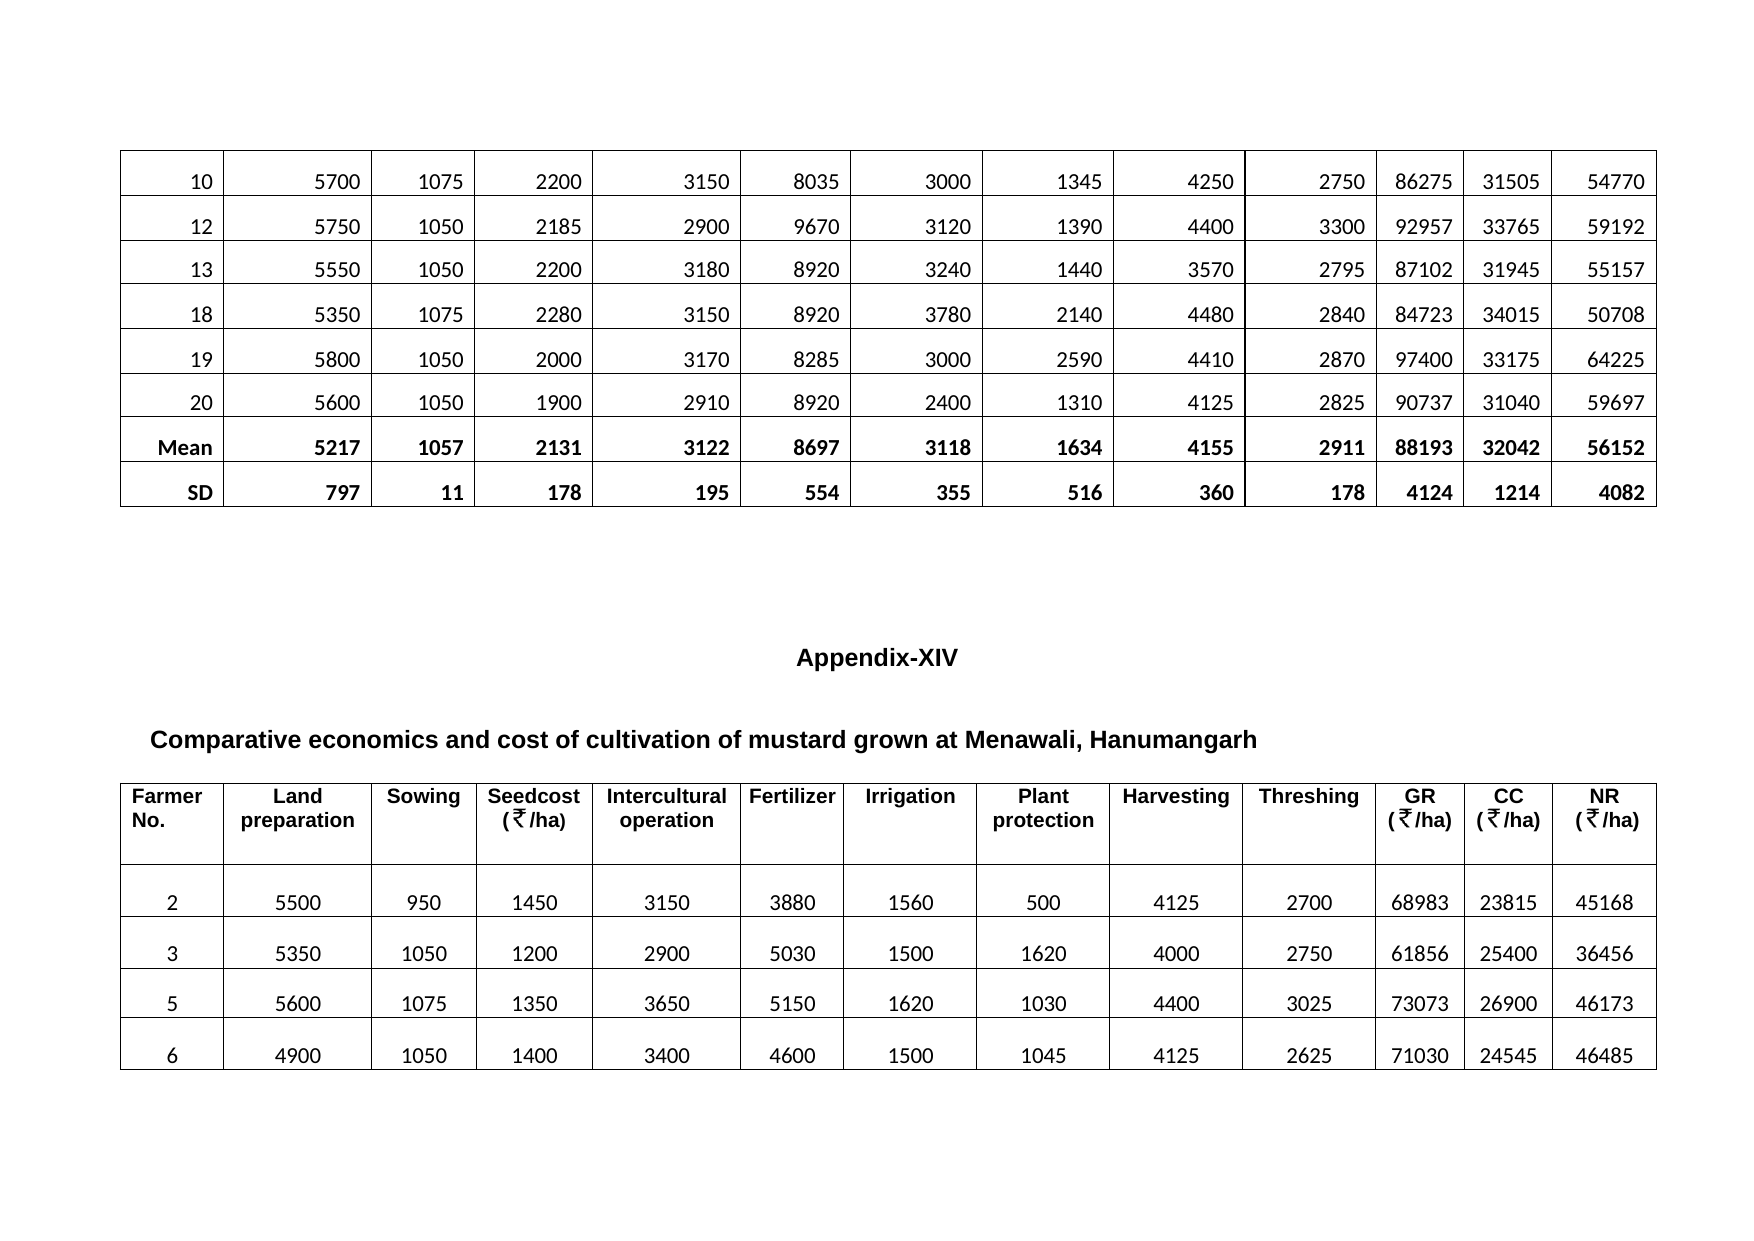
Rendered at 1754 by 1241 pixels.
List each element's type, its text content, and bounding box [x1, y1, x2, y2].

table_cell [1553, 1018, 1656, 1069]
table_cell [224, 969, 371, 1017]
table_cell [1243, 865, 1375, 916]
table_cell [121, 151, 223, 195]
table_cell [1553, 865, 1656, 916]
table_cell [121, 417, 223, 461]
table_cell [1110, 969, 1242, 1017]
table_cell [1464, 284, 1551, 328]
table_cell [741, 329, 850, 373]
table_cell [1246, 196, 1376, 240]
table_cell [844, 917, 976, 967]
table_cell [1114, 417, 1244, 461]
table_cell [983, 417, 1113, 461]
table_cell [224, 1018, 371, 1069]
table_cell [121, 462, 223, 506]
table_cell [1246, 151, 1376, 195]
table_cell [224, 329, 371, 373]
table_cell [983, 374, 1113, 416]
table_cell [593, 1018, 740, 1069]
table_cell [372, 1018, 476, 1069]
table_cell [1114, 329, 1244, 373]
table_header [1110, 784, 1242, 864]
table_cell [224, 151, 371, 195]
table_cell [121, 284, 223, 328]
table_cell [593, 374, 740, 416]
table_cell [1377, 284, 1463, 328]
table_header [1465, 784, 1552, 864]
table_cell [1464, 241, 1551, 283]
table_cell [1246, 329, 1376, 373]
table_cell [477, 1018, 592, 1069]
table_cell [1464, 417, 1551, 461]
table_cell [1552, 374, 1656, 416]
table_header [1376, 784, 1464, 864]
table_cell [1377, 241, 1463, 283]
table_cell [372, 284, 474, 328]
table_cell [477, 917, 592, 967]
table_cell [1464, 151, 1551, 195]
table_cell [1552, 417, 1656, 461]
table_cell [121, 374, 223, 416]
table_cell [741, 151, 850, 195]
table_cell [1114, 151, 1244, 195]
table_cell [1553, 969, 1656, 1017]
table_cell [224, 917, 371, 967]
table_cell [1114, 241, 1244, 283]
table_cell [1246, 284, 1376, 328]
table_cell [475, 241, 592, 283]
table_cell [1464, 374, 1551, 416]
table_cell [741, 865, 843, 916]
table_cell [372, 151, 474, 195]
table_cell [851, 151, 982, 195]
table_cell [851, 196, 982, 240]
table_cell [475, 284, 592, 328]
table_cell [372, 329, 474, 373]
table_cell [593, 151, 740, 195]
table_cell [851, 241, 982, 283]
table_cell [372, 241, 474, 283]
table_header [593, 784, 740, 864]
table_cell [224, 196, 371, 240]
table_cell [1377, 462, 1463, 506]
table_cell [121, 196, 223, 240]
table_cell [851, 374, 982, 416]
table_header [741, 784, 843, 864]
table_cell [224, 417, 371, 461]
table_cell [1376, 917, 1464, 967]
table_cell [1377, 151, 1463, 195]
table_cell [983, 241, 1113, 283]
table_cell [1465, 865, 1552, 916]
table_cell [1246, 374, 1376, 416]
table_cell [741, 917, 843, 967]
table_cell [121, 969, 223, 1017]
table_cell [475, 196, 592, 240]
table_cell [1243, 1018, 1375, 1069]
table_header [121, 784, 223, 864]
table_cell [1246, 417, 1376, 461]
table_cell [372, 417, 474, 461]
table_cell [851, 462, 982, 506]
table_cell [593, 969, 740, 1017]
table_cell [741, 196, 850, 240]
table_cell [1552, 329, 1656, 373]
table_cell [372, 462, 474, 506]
text Appendix-XIV [150, 643, 1604, 671]
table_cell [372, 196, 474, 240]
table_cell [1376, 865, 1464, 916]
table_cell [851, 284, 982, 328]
picture [1582, 807, 1603, 828]
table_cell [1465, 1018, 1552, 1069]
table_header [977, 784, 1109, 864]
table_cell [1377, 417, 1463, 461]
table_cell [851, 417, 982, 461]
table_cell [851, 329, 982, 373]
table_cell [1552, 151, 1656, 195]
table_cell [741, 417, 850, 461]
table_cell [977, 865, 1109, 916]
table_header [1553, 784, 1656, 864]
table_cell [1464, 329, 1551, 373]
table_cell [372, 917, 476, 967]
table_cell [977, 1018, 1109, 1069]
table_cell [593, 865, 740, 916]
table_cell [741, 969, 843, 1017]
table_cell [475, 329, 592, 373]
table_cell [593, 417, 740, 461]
text Comparative economics and cost of cultivation of mustard grown at Menawali, Hanumangarh [150, 725, 1604, 754]
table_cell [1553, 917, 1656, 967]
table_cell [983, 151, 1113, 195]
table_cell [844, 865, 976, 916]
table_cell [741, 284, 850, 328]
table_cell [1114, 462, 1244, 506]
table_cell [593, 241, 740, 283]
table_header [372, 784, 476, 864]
picture [1394, 807, 1416, 828]
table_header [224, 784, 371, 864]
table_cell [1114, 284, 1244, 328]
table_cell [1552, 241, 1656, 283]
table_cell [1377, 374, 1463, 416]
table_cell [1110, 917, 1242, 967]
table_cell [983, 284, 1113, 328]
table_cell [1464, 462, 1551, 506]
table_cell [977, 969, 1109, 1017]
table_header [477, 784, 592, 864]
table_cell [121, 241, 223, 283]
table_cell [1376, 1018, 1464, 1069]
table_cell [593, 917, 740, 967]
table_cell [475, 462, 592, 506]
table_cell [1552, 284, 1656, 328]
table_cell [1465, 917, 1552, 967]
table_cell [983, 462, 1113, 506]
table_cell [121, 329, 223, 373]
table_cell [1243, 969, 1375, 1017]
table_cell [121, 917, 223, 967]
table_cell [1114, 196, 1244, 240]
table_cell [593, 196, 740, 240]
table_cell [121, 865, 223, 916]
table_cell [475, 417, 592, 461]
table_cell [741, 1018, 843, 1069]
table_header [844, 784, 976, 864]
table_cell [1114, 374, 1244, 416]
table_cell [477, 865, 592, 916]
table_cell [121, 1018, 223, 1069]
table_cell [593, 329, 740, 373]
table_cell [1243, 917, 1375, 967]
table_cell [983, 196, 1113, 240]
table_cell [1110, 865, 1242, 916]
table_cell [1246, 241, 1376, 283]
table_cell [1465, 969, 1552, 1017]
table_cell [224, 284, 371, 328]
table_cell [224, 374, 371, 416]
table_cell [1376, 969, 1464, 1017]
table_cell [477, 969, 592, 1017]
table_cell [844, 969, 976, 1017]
picture [1483, 807, 1504, 828]
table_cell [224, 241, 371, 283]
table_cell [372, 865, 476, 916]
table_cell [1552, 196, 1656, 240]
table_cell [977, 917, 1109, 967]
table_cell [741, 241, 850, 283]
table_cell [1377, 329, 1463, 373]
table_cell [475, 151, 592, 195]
picture [508, 807, 530, 828]
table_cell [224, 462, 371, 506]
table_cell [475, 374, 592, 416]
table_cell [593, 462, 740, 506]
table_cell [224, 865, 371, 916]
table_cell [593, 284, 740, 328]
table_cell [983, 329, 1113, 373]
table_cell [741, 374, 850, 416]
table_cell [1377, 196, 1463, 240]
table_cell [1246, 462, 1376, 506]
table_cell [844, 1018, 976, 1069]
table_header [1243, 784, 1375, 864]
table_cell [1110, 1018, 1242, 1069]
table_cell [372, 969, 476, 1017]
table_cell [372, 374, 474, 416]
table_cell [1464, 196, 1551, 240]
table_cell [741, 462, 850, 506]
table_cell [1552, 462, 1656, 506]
